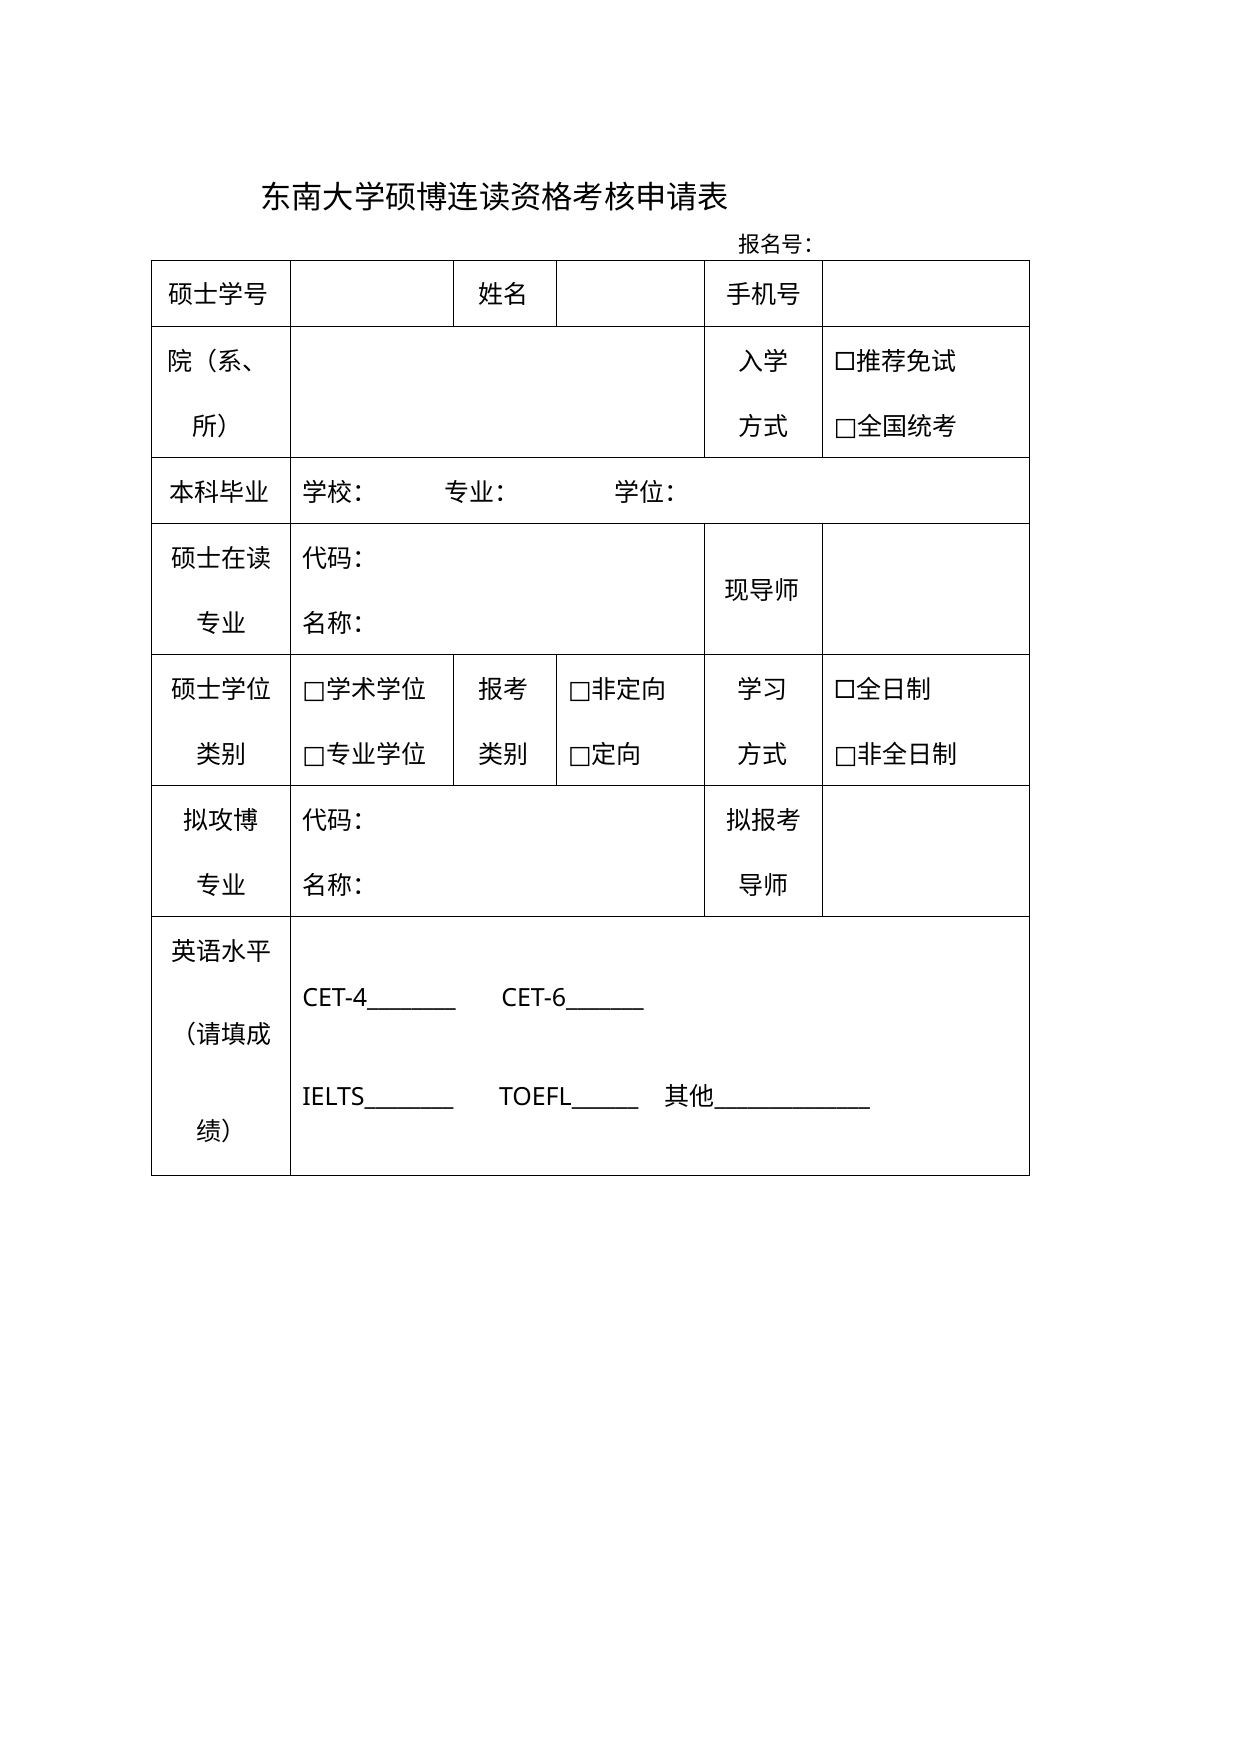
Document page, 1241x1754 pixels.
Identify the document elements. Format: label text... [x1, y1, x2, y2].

table_cell 硕士学位 类别 [152, 655, 290, 785]
table_header 硕士学号 [152, 261, 290, 326]
table_header [557, 261, 704, 326]
table_cell 拟报考导师 [705, 786, 822, 916]
table_cell □非定向 □定向 [557, 655, 704, 785]
table_cell CET-4________ CET-6_______ IELTS________ TOEFL______ 其他______________ [291, 917, 1029, 1175]
table_cell 院（系、所） [152, 327, 290, 457]
table_cell 学校： 专业： 学位： [291, 458, 1029, 523]
table_header [291, 261, 453, 326]
table_cell 代码： 名称： [291, 786, 704, 916]
table_cell 代码： 名称： [291, 524, 704, 654]
table_cell [823, 524, 1029, 654]
table_cell 报考 类别 [454, 655, 556, 785]
table_cell 本科毕业 [152, 458, 290, 523]
table_cell □学术学位 □专业学位 [291, 655, 453, 785]
table_cell 英语水平 （请填成绩） [152, 917, 290, 1175]
table_cell 推荐免试 □全国统考 [823, 327, 1029, 457]
table_cell 现导师 [705, 524, 822, 654]
table_header 姓名 [454, 261, 556, 326]
text 东南大学硕博连读资格考核申请表 [131, 162, 1124, 227]
table_cell 全日制 □非全日制 [823, 655, 1029, 785]
table_cell [291, 327, 704, 457]
table_header [823, 261, 1029, 326]
table_cell 硕士在读 专业 [152, 524, 290, 654]
text 报名号： [237, 227, 1124, 259]
table_cell 拟攻博 专业 [152, 786, 290, 916]
table_cell [823, 786, 1029, 916]
table_cell 入学 方式 [705, 327, 822, 457]
table_cell 学习 方式 [705, 655, 822, 785]
table_header 手机号 [705, 261, 822, 326]
